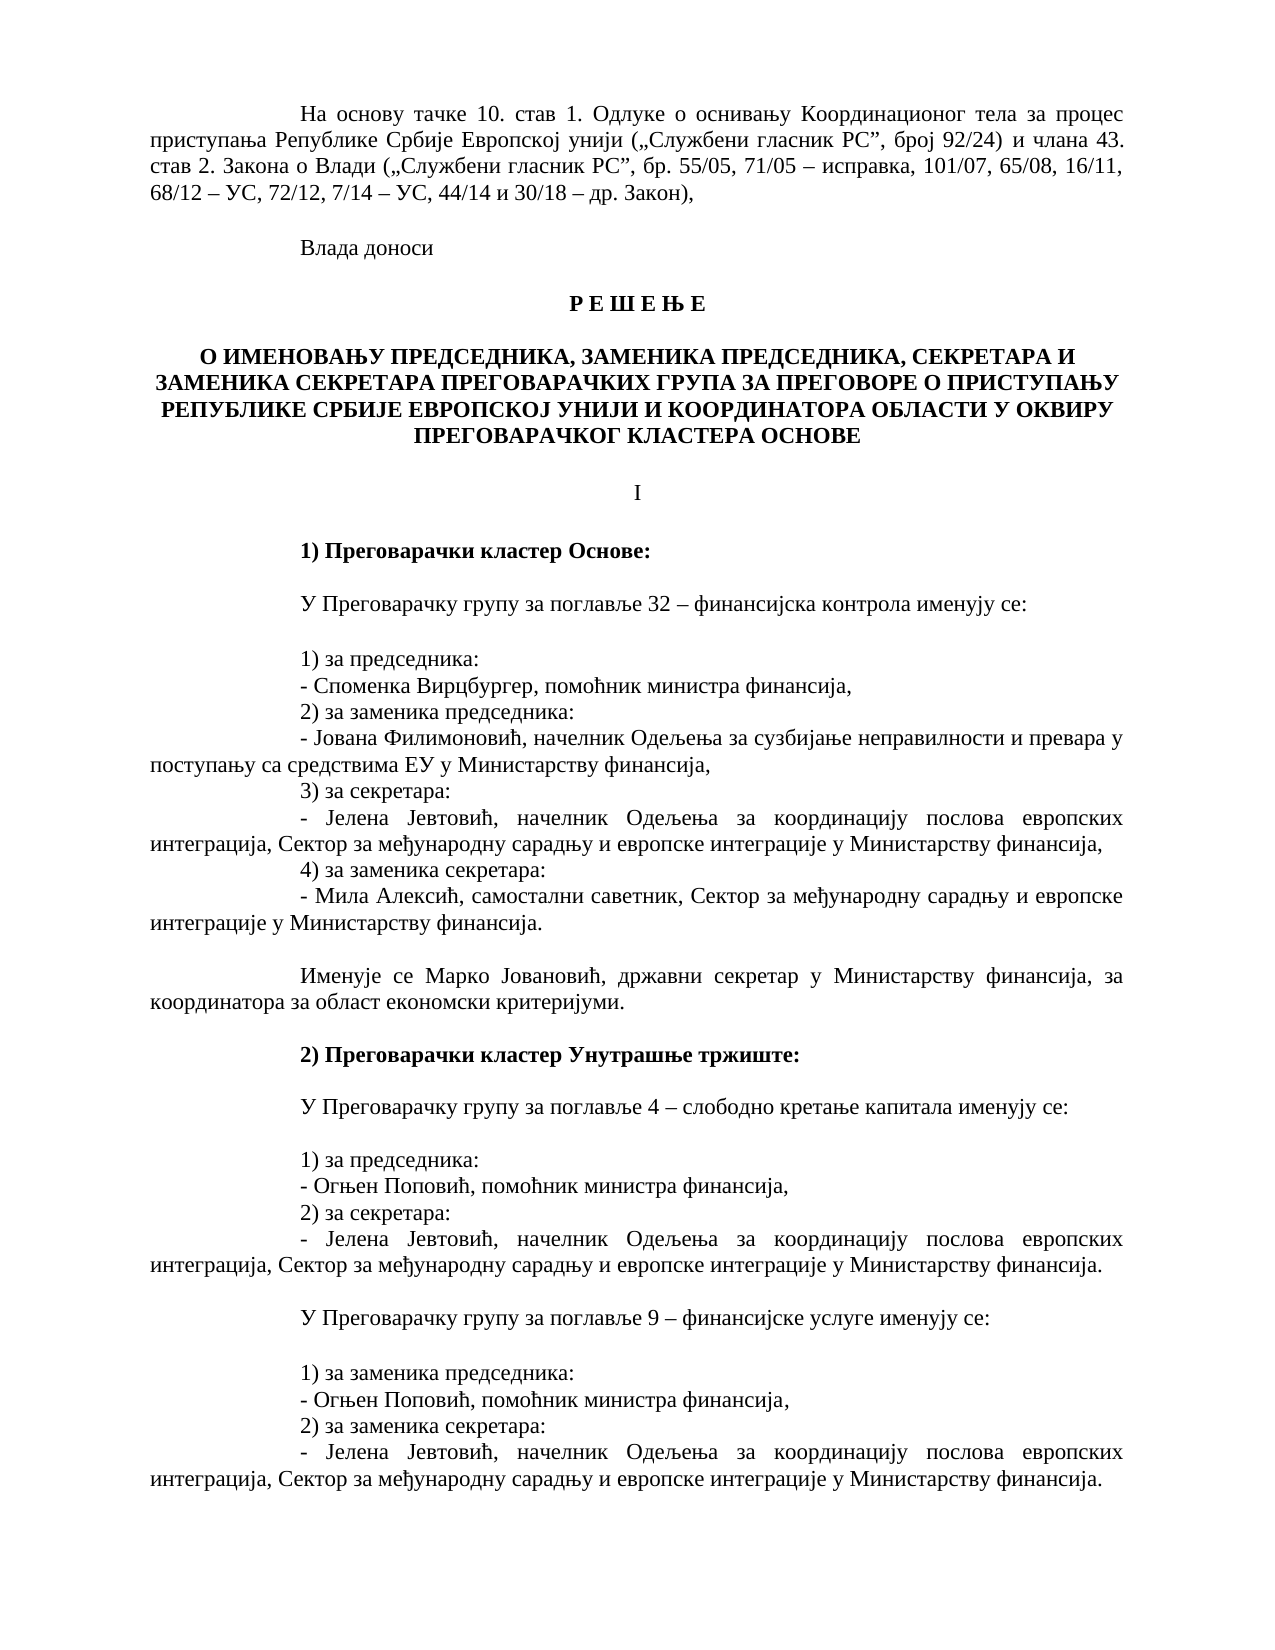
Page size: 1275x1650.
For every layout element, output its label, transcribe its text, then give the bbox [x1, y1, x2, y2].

text У Преговарачку групу за поглавље 32 – финансијска контрола именују се: [150, 590, 1125, 617]
list 1) за председника: [150, 645, 1125, 672]
text 2) Преговарачки кластер Унутрашње тржиште: [150, 1041, 1125, 1067]
list 3) за секретарa: [150, 777, 1125, 803]
list У Преговарачку групу за поглавље 4 – слободно кретање капитала именују се: [150, 1093, 1125, 1120]
text I [150, 479, 1125, 505]
list Именује се Марко Јовановић, државни секретар у Министарству финансија, за координатора за област економски критеријуми. [150, 962, 1125, 1014]
list 2) за заменика председника: [150, 698, 1125, 724]
list - Мила Алексић, самостални саветник, Сектор за међународну сарадњу и европске интеграције у Министарству финансија. [150, 883, 1125, 935]
list - Јелена Јевтовић, начелник Одељења за координацију послова европских интеграција, Сектор за међународну сарадњу и европске интеграције у Министарству финансија. [150, 1438, 1125, 1491]
text - Јелена Јевтовић, начелник Одељења за координацију послова европских интеграција, Сектор за међународну сарадњу и европске интеграције у Министарству финансија. [150, 1225, 1125, 1278]
list 2) за заменикa секретара: [150, 1412, 1125, 1438]
list 4) за заменика секретара: [150, 856, 1125, 883]
text 1) за председника: [150, 1146, 1125, 1172]
text 2) за секретарa: [150, 1199, 1125, 1225]
list У Преговарачку групу за поглавље 9 – финансијске услуге именују се: [150, 1304, 1125, 1331]
text Р Е Ш Е Њ Е [150, 290, 1125, 317]
text На основу тачке 10. став 1. Одлуке о оснивању Координационог тела за процес приступања Републике Србије Европској унији („Службени гласник РС”, број 92/24) и члана 43. стaв 2. Зaконa о Влaди („Службени гласник РС”, бр. 55/05, 71/05 – исправка, 101/07, 65/08, 16/11, 68/12 – УС, 72/12, 7/14 – УС, 44/14 и 30/18 – др. Закон), [150, 99, 1125, 205]
text - Огњен Поповић, помоћник министра финансија, [150, 1172, 1125, 1199]
text О ИМЕНОВАЊУ ПРЕДСЕДНИКА, ЗАМЕНИКА ПРЕДСЕДНИКА, СЕКРЕТАРА И ЗАМЕНИКА СЕКРЕТАРА ПРЕГОВАРАЧКИХ ГРУПА ЗА ПРЕГОВОРЕ О ПРИСТУПАЊУ РЕПУБЛИКЕ СРБИЈЕ ЕВРОПСКОЈ УНИЈИ И КООРДИНАТОРА ОБЛАСТИ У ОКВИРУ ПРЕГОВАРАЧКОГ КЛАСТЕРА ОСНОВЕ [150, 343, 1125, 448]
list - Јована Филимоновић, начелник Одељења за сузбијање неправилности и превара у поступању са средствима ЕУ у Министарству финансија, [150, 724, 1125, 777]
text Влада доноси [150, 234, 1125, 260]
text 1) Преговарачки кластер Основе: [150, 538, 1125, 564]
list - Јелена Јевтовић, начелник Одељења за координацију послова европских интеграција, Сектор за међународну сарадњу и европске интеграције у Министарству финансија, [150, 803, 1125, 856]
list - Споменка Вирцбургер, помоћник министра финансија, [150, 672, 1125, 698]
list - Огњен Поповић, помоћник министра финансија, [150, 1386, 1125, 1412]
list 1) за заменика председника: [150, 1359, 1125, 1386]
